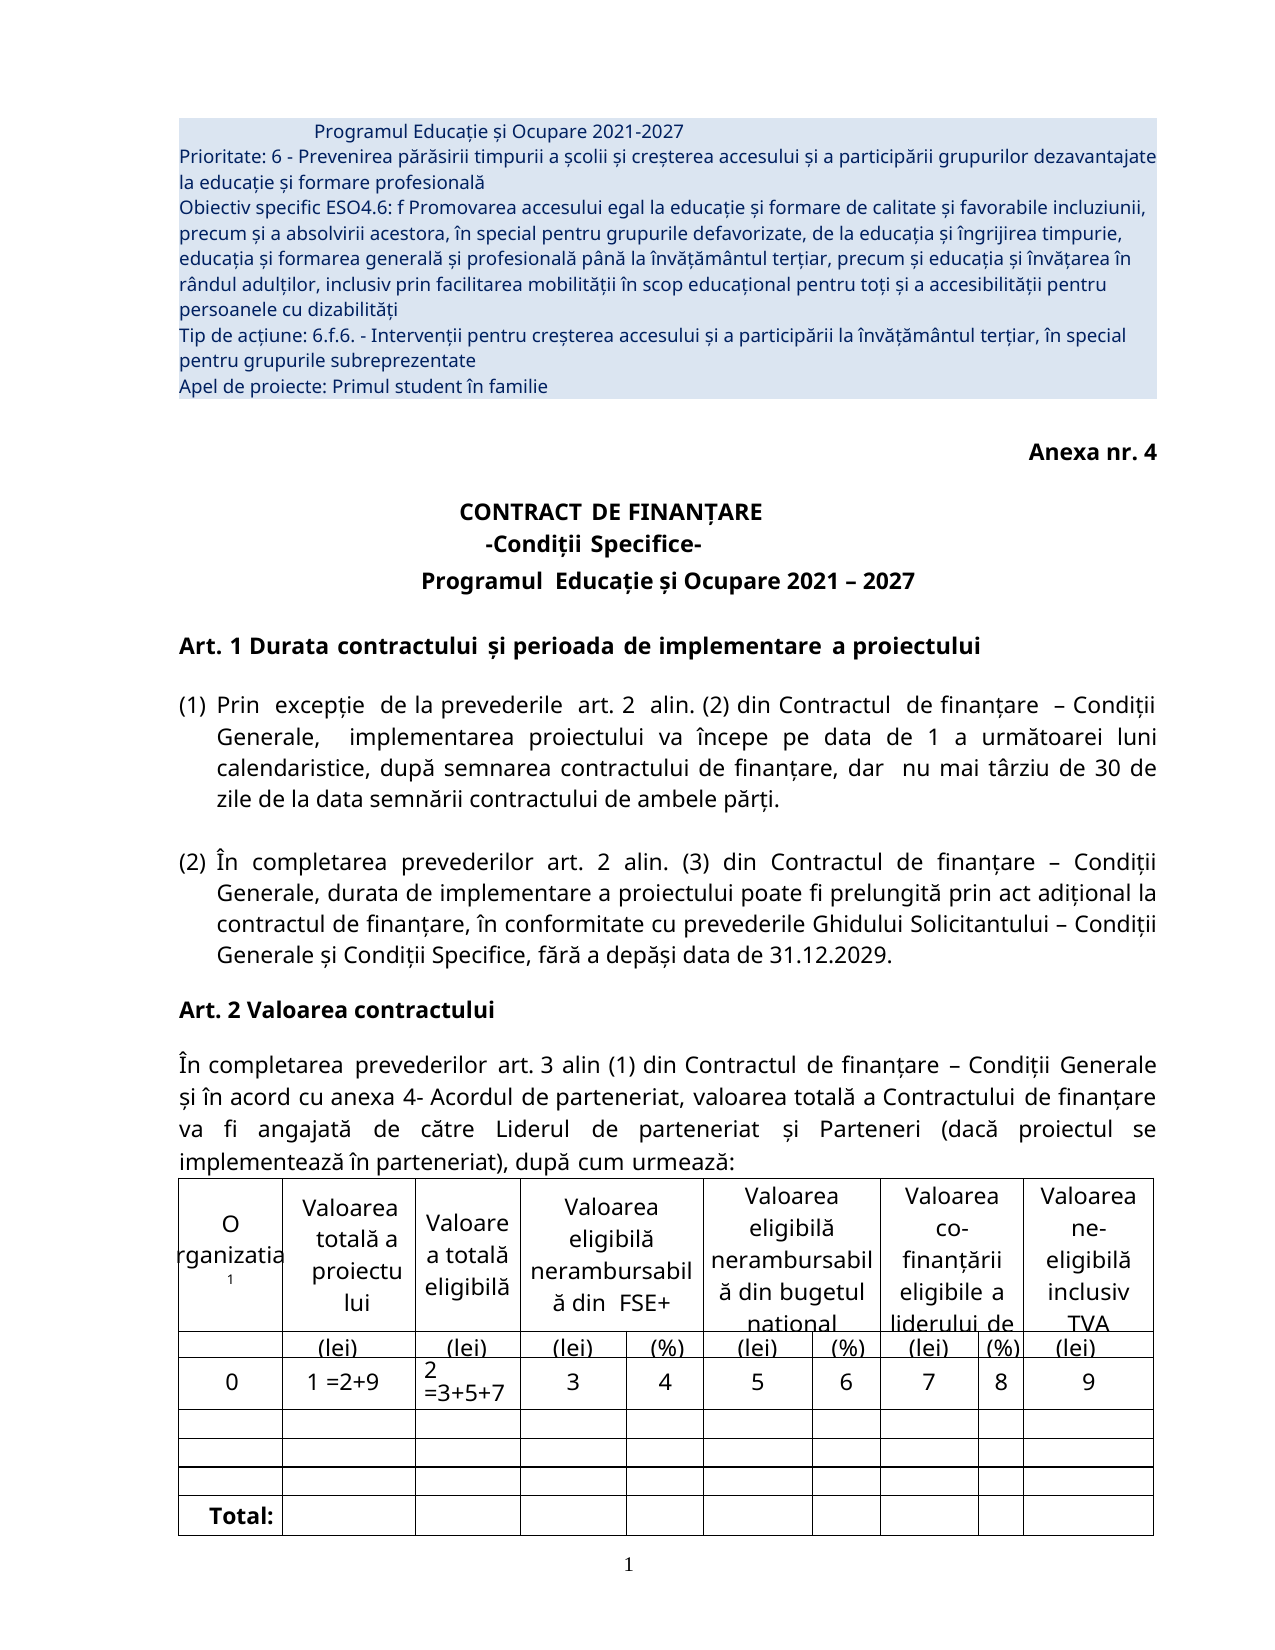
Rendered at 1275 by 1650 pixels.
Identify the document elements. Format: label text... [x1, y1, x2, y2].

table_header Organizatia1 [179, 1179, 282, 1331]
text În completarea prevederilor art. 3 alin (1) din Contractul de finanţare – Condiţii Generale și în acord cu anexa 4- Acordul de parteneriat, valoarea totală a Contractului de finanțare va fi angajată de către Liderul de parteneriat și Parteneri (dacă proiectul se implementează în parteneriat), după cum urmează: [179, 1049, 1157, 1177]
table_header Valoarea eligibilă nerambursabilă din FSE+ [521, 1179, 703, 1331]
table_cell (lei) [1024, 1332, 1153, 1357]
table_cell [1024, 1468, 1153, 1495]
table_cell [179, 1332, 282, 1357]
table_cell [813, 1439, 880, 1466]
table_cell 0 [179, 1358, 282, 1409]
table_cell [881, 1468, 978, 1495]
table_cell [881, 1410, 978, 1437]
table_header Valoarea co- finanţării eligibile a liderului de parteneriat/ parteneri [881, 1179, 1023, 1331]
table_cell 3 [521, 1358, 626, 1409]
table_cell [627, 1496, 703, 1535]
text CONTRACT DE FINANȚARE [179, 496, 1043, 527]
table_cell 9 [1024, 1358, 1153, 1409]
table_cell (lei) [881, 1332, 978, 1357]
table_cell [813, 1496, 880, 1535]
text Programul Educație și Ocupare 2021-2027 [179, 118, 1157, 144]
text Prioritate: 6 - Prevenirea părăsirii timpurii a școlii și creșterea accesului și a participării grupurilor dezavantajate la educație și formare profesională [179, 144, 1157, 195]
list În completarea prevederilor art. 2 alin. (3) din Contractul de finanțare – Condiții Generale, durata de implementare a proiectului poate fi prelungită prin act adițional la contractul de finanțare, în conformitate cu prevederile Ghidului Solicitantului – Condiții Generale și Condiții Specifice, fără a depăși data de 31.12.2029. [179, 846, 1158, 971]
table_cell 1 =2+9 [283, 1358, 415, 1409]
table_cell [704, 1496, 812, 1535]
table_cell [627, 1468, 703, 1495]
table_cell [416, 1439, 520, 1466]
table_cell [179, 1410, 282, 1437]
table_cell (%) [627, 1332, 703, 1357]
table_cell [627, 1410, 703, 1437]
table_cell [416, 1496, 520, 1535]
table_cell 2 =3+5+7 [416, 1358, 520, 1409]
table_cell [979, 1439, 1023, 1466]
table_cell [283, 1496, 415, 1535]
table_cell [1024, 1496, 1153, 1535]
table_cell 6 [813, 1358, 880, 1409]
table_cell [979, 1496, 1023, 1535]
table_cell [813, 1410, 880, 1437]
table_cell Total: [179, 1496, 282, 1535]
table_cell [521, 1410, 626, 1437]
table_cell [704, 1410, 812, 1437]
table_cell (%) [979, 1332, 1023, 1357]
list Prin excepție de la prevederile art. 2 alin. (2) din Contractul de finanțare – Condiții Generale, implementarea proiectului va începe pe data de 1 a următoarei luni calendaristice, după semnarea contractului de finanțare, dar nu mai târziu de 30 de zile de la data semnării contractului de ambele părți. [179, 689, 1158, 814]
table_cell [1024, 1410, 1153, 1437]
table_cell [881, 1439, 978, 1466]
text Art. 2 Valoarea contractului [179, 1002, 1157, 1023]
table_cell [283, 1439, 415, 1466]
table_cell 7 [881, 1358, 978, 1409]
text -Condiții Specifice- [179, 528, 1008, 559]
table_cell [881, 1496, 978, 1535]
text Apel de proiecte: Primul student în familie [179, 373, 1157, 399]
table_cell (lei) [283, 1332, 415, 1357]
table_cell [179, 1468, 282, 1495]
table_cell 8 [979, 1358, 1023, 1409]
table_cell [704, 1439, 812, 1466]
text Tip de acțiune: 6.f.6. - Intervenții pentru creșterea accesului și a participării la învățământul terțiar, în special pentru grupurile subreprezentate [179, 322, 1157, 373]
table_cell (lei) [704, 1332, 812, 1357]
table_cell [179, 1439, 282, 1466]
table_cell [521, 1468, 626, 1495]
table_cell [283, 1468, 415, 1495]
table_header Valoarea totală a proiectului [283, 1179, 415, 1331]
text Art. 1 Durata contractului şi perioada de implementare a proiectului [179, 635, 1162, 658]
table_header Valoarea totală eligibilă [416, 1179, 520, 1331]
table_cell [416, 1468, 520, 1495]
table_cell 4 [627, 1358, 703, 1409]
table_cell [704, 1468, 812, 1495]
table_cell [283, 1410, 415, 1437]
table_cell 5 [704, 1358, 812, 1409]
table_cell (lei) [416, 1332, 520, 1357]
table_cell (lei) [521, 1332, 626, 1357]
table_cell [813, 1468, 880, 1495]
table_cell [627, 1439, 703, 1466]
text Obiectiv specific ESO4.6: f Promovarea accesului egal la educație și formare de calitate și favorabile incluziunii, precum și a absolvirii acestora, în special pentru grupurile defavorizate, de la educația și îngrijirea timpurie, educația și formarea generală și profesională până la învățământul terțiar, precum și educația și învățarea în rândul adulților, inclusiv prin facilitarea mobilității în scop educațional pentru toți și a accesibilității pentru persoanele cu dizabilități [179, 195, 1157, 322]
table_cell [416, 1410, 520, 1437]
table_header Valoarea eligibilă nerambursabilă din bugetul naţional [704, 1179, 880, 1331]
table_cell [979, 1410, 1023, 1437]
table_header Valoarea ne- eligibilă inclusiv TVA [1024, 1179, 1153, 1331]
table_cell [521, 1496, 626, 1535]
table_cell [521, 1439, 626, 1466]
table_cell [979, 1468, 1023, 1495]
table_cell [1024, 1439, 1153, 1466]
text Anexa nr. 4 [179, 444, 1157, 464]
text Programul Educație și Ocupare 2021 – 2027 [179, 572, 1157, 593]
table_cell (%) [813, 1332, 880, 1357]
